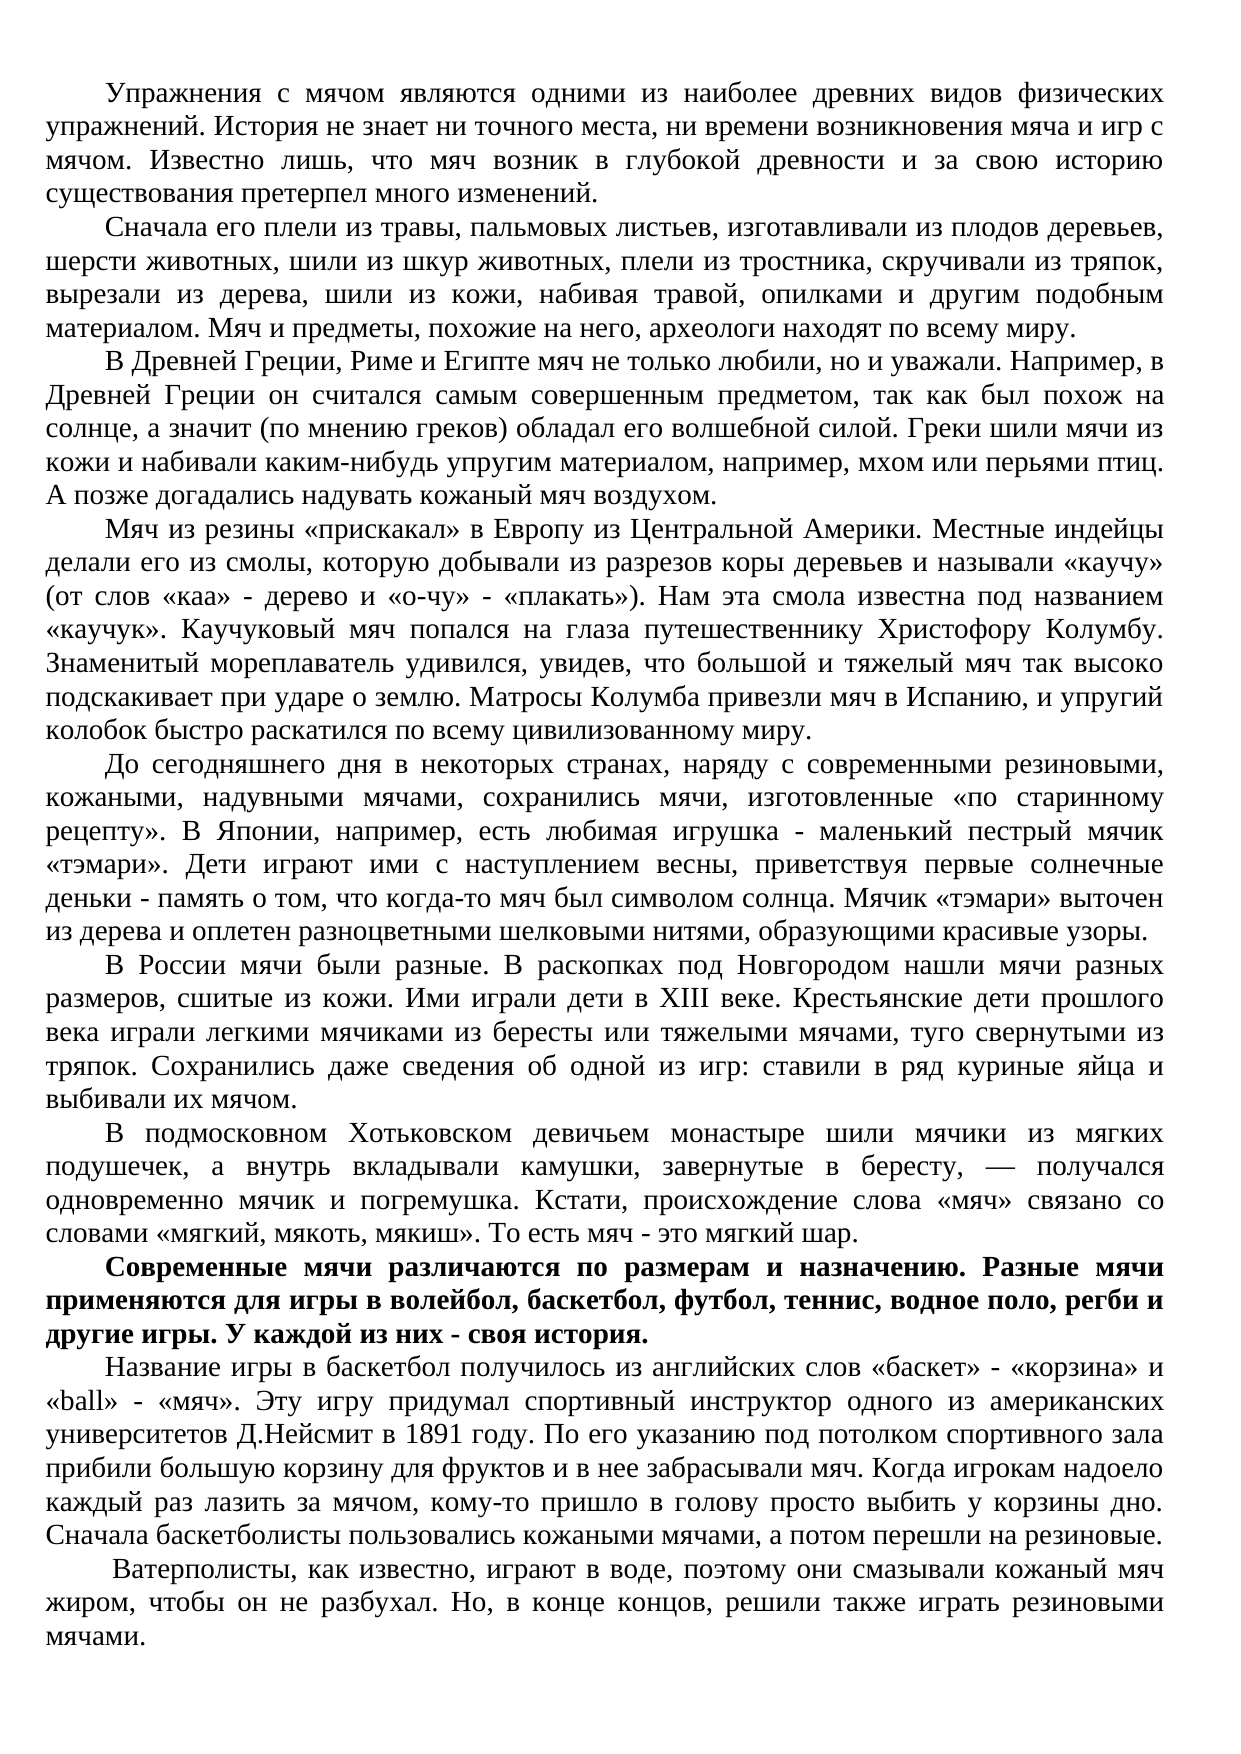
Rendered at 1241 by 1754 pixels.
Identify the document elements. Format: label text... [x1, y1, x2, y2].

text Упражнения с мячом являются одними из наиболее древних видов физических упражнений. История не знает ни точного места, ни времени возникновения мяча и игр с мячом. Известно лишь, что мяч возник в глубокой древности и за свою историю существования претерпел много изменений. [45, 75, 1165, 209]
text В России мячи были разные. В раскопках под Новгородом нашли мячи разных размеров, сшитые из кожи. Ими играли дети в XIII веке. Крестьянские дети прошлого века играли легкими мячиками из бересты или тяжелыми мячами, туго свернутыми из тряпок. Сохранились даже сведения об одной из игр: ставили в ряд куриные яйца и выбивали их мячом. [45, 947, 1165, 1115]
text Мяч из резины «прискакал» в Европу из Центральной Америки. Местные индейцы делали его из смолы, которую добывали из разрезов коры деревьев и называли «каучу» (от слов «каа» - дерево и «о-чу» - «плакать»). Нам эта смола известна под названием «каучук». Каучуковый мяч попался на глаза путешественнику Христофору Колумбу. Знаменитый мореплаватель удивился, увидев, что большой и тяжелый мяч так высоко подскакивает при ударе о землю. Матросы Колумба привезли мяч в Испанию, и упругий колобок быстро раскатился по всему цивилизованному миру. [45, 511, 1165, 746]
text Ватерполисты, как известно, играют в воде, поэтому они смазывали кожаный мяч жиром, чтобы он не разбухал. Но, в конце концов, решили также играть резиновыми мячами. [45, 1551, 1165, 1651]
text Название игры в баскетбол получилось из английских слов «баскет» - «корзина» и «ball» - «мяч». Эту игру придумал спортивный инструктор одного из американских университетов Д.Нейсмит в 1891 году. По его указанию под потолком спортивного зала прибили большую корзину для фруктов и в нее забрасывали мяч. Когда игрокам надоело каждый раз лазить за мячом, кому-то пришло в голову просто выбить у корзины дно. Сначала баскетболисты пользовались кожаными мячами, а потом перешли на резиновые. [45, 1349, 1165, 1551]
text До сегодняшнего дня в некоторых странах, наряду с современными резиновыми, кожаными, надувными мячами, сохранились мячи, изготовленные «по старинному рецепту». В Японии, например, есть любимая игрушка - маленький пестрый мячик «тэмари». Дети играют ими с наступлением весны, приветствуя первые солнечные деньки - память о том, что когда-то мяч был символом солнца. Мячик «тэмари» выточен из дерева и оплетен разноцветными шелковыми нитями, образующими красивые узоры. [45, 746, 1165, 947]
text Современные мячи различаются по размерам и назначению. Разные мячи применяются для игры в волейбол, баскетбол, футбол, теннис, водное поло, регби и другие игры. У каждой из них - своя история. [45, 1249, 1165, 1349]
text В подмосковном Хотьковском девичьем монастыре шили мячики из мягких подушечек, а внутрь вкладывали камушки, завернутые в бересту, — получался одновременно мячик и погремушка. Кстати, происхождение слова «мяч» связано со словами «мягкий, мякоть, мякиш». То есть мяч - это мягкий шар. [45, 1115, 1165, 1249]
text Сначала его плели из травы, пальмовых листьев, изготавливали из плодов деревьев, шерсти животных, шили из шкур животных, плели из тростника, скручивали из тряпок, вырезали из дерева, шили из кожи, набивая травой, опилками и другим подобным материалом. Мяч и предметы, похожие на него, археологи находят по всему миру. [45, 209, 1165, 343]
text В Древней Греции, Риме и Египте мяч не только любили, но и уважали. Например, в Древней Греции он считался самым совершенным предметом, так как был похож на солнце, а значит (по мнению греков) обладал его волшебной силой. Греки шили мячи из кожи и набивали каким-нибудь упругим материалом, например, мхом или перьями птиц. А позже догадались надувать кожаный мяч воздухом. [45, 343, 1165, 511]
